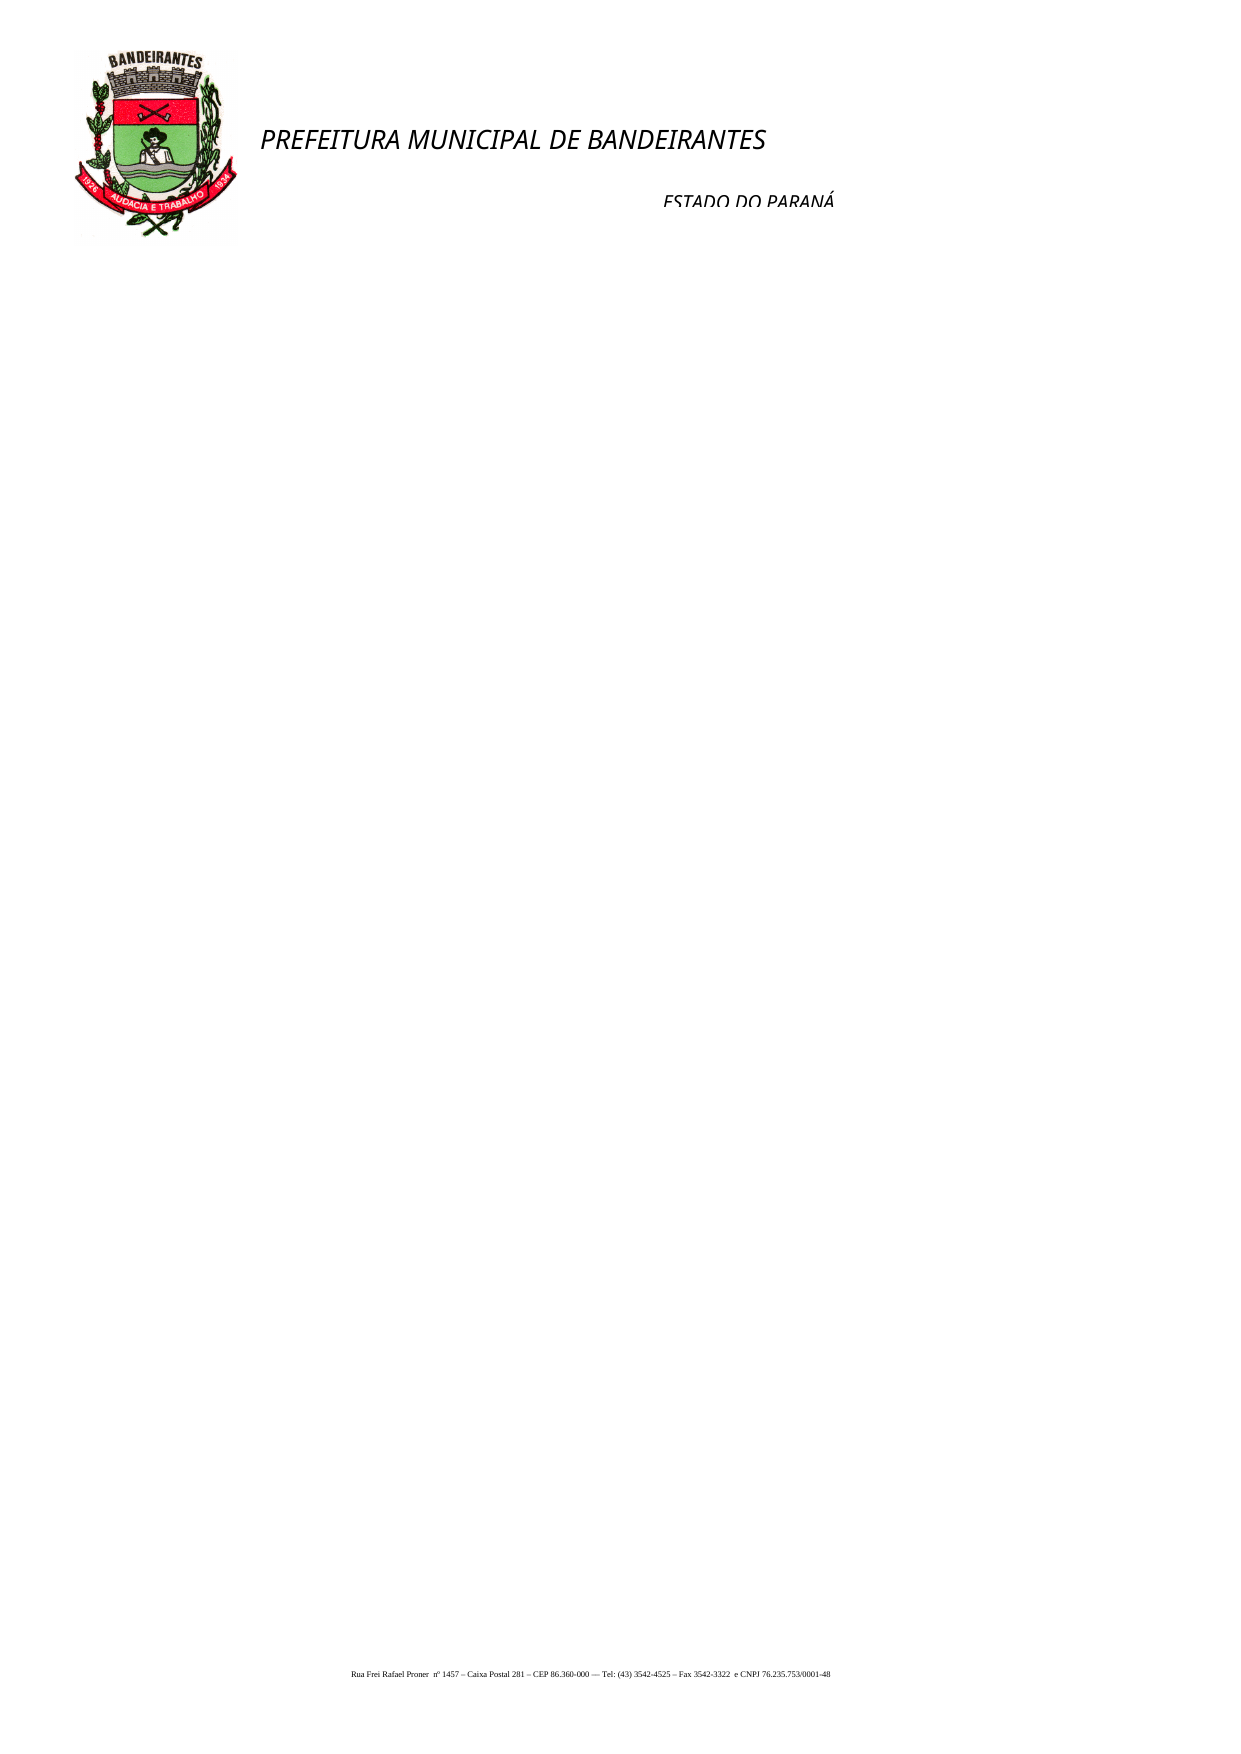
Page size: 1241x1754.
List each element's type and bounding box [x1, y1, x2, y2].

picture [73, 50, 239, 246]
